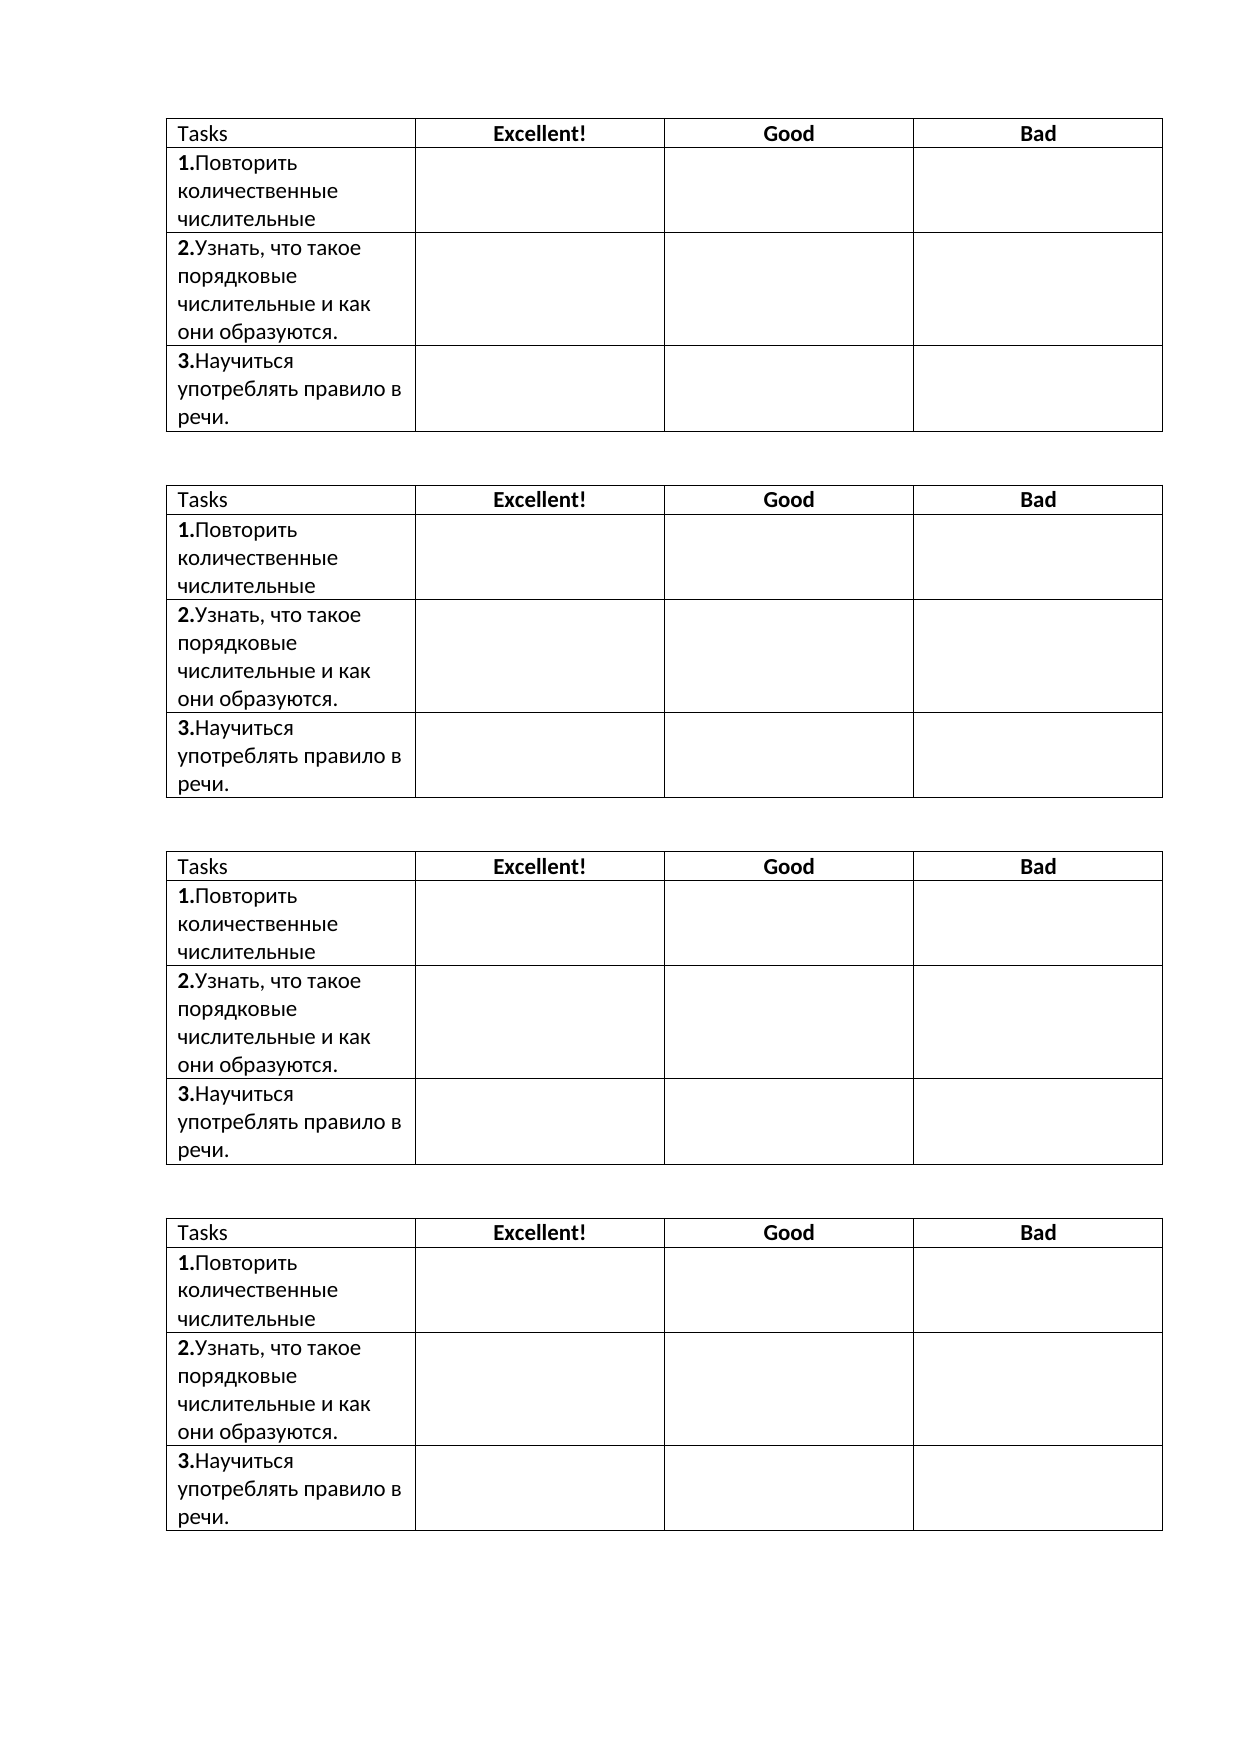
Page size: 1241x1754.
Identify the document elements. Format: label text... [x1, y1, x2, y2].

table_header Tasks [167, 119, 415, 147]
table_header Bad [914, 119, 1162, 147]
table_cell [665, 600, 913, 712]
table_cell [665, 713, 913, 797]
table_cell [914, 233, 1162, 345]
table_cell [914, 515, 1162, 599]
table_cell [416, 1333, 664, 1445]
table_cell [665, 233, 913, 345]
table_header Tasks [167, 852, 415, 880]
table_header Excellent! [416, 852, 664, 880]
table_cell [665, 966, 913, 1078]
table_cell [914, 148, 1162, 232]
table_cell 2.Узнать, что такое порядковые числительные и как они образуются. [167, 600, 415, 712]
table_cell [665, 1446, 913, 1530]
table_cell [665, 881, 913, 965]
table_cell 3.Научиться употреблять правило в речи. [167, 713, 415, 797]
table_header Excellent! [416, 1219, 664, 1247]
table_cell 1.Повторить количественные числительные [167, 148, 415, 232]
table_cell [416, 346, 664, 431]
table_cell [914, 1333, 1162, 1445]
table_cell [416, 1079, 664, 1163]
table_cell [914, 1446, 1162, 1530]
table_cell 1.Повторить количественные числительные [167, 881, 415, 965]
table_cell 3.Научиться употреблять правило в речи. [167, 1446, 415, 1530]
table_cell [665, 346, 913, 431]
table_cell [914, 966, 1162, 1078]
table_header Excellent! [416, 486, 664, 514]
table_header Good [665, 119, 913, 147]
table_cell [416, 515, 664, 599]
table_cell 3.Научиться употреблять правило в речи. [167, 346, 415, 431]
table_cell [665, 148, 913, 232]
table_cell [665, 1333, 913, 1445]
table_cell 2.Узнать, что такое порядковые числительные и как они образуются. [167, 233, 415, 345]
table_cell [416, 148, 664, 232]
table_cell [914, 346, 1162, 431]
table_cell [914, 713, 1162, 797]
table_header Bad [914, 1219, 1162, 1247]
table_header Bad [914, 852, 1162, 880]
table_cell [416, 600, 664, 712]
table_header Good [665, 486, 913, 514]
table_cell [416, 966, 664, 1078]
table_cell [416, 713, 664, 797]
table_cell [416, 881, 664, 965]
table_header Good [665, 852, 913, 880]
table_cell [416, 233, 664, 345]
table_cell [416, 1446, 664, 1530]
table_header Tasks [167, 486, 415, 514]
table_cell 1.Повторить количественные числительные [167, 1248, 415, 1332]
table_cell [665, 1248, 913, 1332]
table_cell [416, 1248, 664, 1332]
table_header Bad [914, 486, 1162, 514]
table_cell 1.Повторить количественные числительные [167, 515, 415, 599]
table_cell 2.Узнать, что такое порядковые числительные и как они образуются. [167, 1333, 415, 1445]
table_cell 2.Узнать, что такое порядковые числительные и как они образуются. [167, 966, 415, 1078]
table_cell [914, 600, 1162, 712]
table_cell [665, 515, 913, 599]
table_cell [665, 1079, 913, 1163]
table_header Tasks [167, 1219, 415, 1247]
table_cell [914, 881, 1162, 965]
table_cell [914, 1248, 1162, 1332]
table_cell [914, 1079, 1162, 1163]
table_header Good [665, 1219, 913, 1247]
table_cell 3.Научиться употреблять правило в речи. [167, 1079, 415, 1163]
table_header Excellent! [416, 119, 664, 147]
